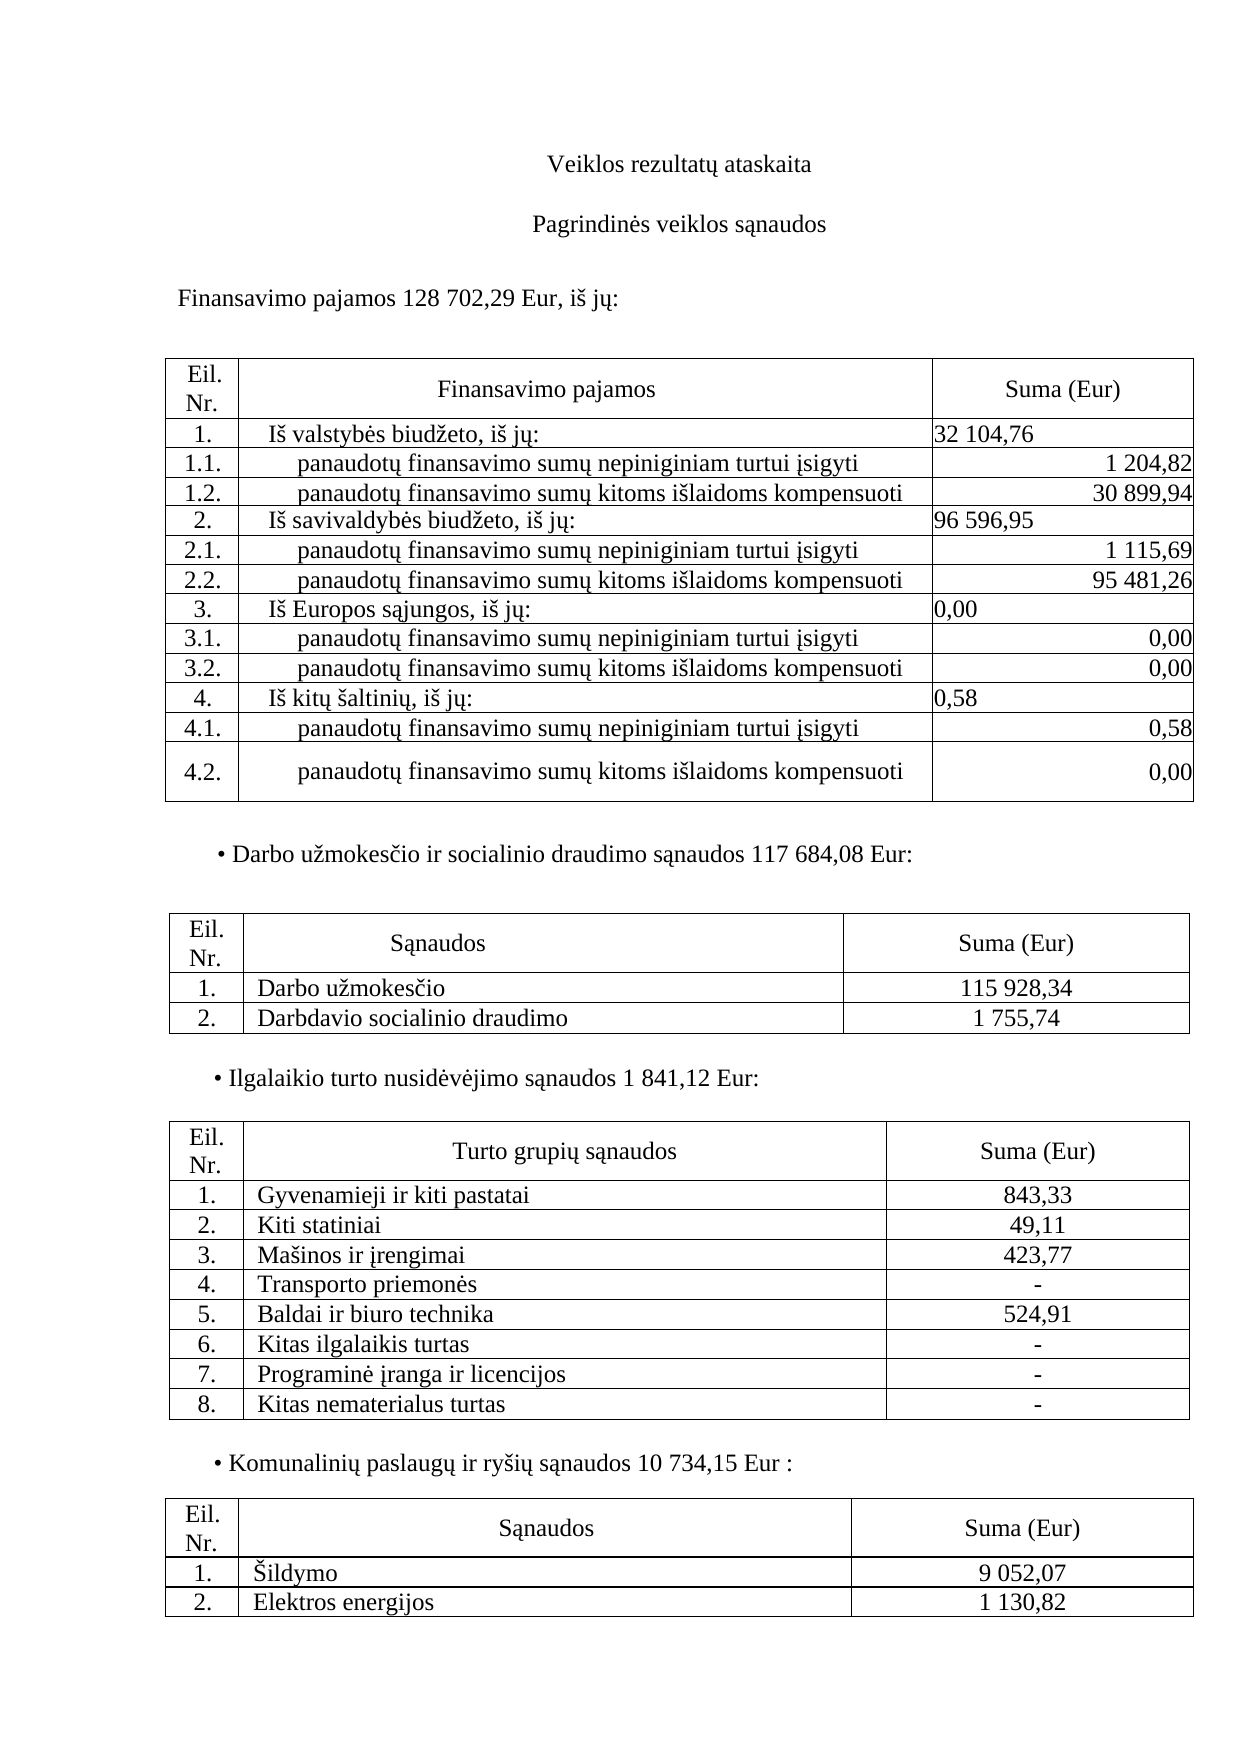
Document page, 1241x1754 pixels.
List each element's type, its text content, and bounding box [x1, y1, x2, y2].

table_header Eil. Nr. [166, 1499, 238, 1556]
table_header Suma (Eur) [933, 359, 1193, 418]
table_cell 4. [166, 683, 238, 712]
table_cell panaudotų finansavimo sumų kitoms išlaidoms kompensuoti [239, 742, 932, 801]
table_cell 3. [166, 594, 238, 622]
text • Komunalinių paslaugų ir ryšių sąnaudos 10 734,15 Eur : [213, 1448, 1181, 1477]
table_header Eil. Nr. [170, 914, 243, 972]
table_cell 1. [166, 419, 238, 447]
table_cell 2.2. [166, 565, 238, 593]
table_cell Iš valstybės biudžeto, iš jų: [239, 419, 932, 447]
table_cell Elektros energijos [239, 1588, 851, 1616]
table_cell 6. [170, 1330, 243, 1358]
table_cell panaudotų finansavimo sumų nepiniginiam turtui įsigyti [239, 713, 932, 741]
table_cell Iš Europos sąjungos, iš jų: [239, 594, 932, 622]
table_cell 843,33 [887, 1181, 1189, 1209]
table_cell 0,58 [933, 683, 1193, 712]
table_cell 5. [170, 1300, 243, 1328]
table_cell 0,00 [933, 594, 1193, 622]
table_cell panaudotų finansavimo sumų kitoms išlaidoms kompensuoti [239, 654, 932, 682]
table_cell 7. [170, 1359, 243, 1388]
table_cell 1.2. [166, 478, 238, 504]
table_cell 2. [170, 1003, 243, 1033]
table_cell 3. [170, 1240, 243, 1268]
table_cell - [887, 1389, 1189, 1418]
table_cell - [887, 1359, 1189, 1388]
table_cell 49,11 [887, 1210, 1189, 1239]
table_cell 1. [170, 973, 243, 1002]
table_header Suma (Eur) [887, 1122, 1189, 1179]
table_cell 0,58 [933, 713, 1193, 741]
table_cell 9 052,07 [852, 1558, 1193, 1586]
table_header Sąnaudos [239, 1499, 851, 1556]
table_cell 30 899,94 [933, 478, 1193, 504]
text • Darbo užmokesčio ir socialinio draudimo sąnaudos 117 684,08 Eur: [177, 839, 1181, 867]
table_cell 2. [166, 1588, 238, 1616]
table_header Suma (Eur) [844, 914, 1189, 972]
table_cell - [887, 1270, 1189, 1298]
table_cell Iš savivaldybės biudžeto, iš jų: [239, 506, 932, 534]
table_cell panaudotų finansavimo sumų nepiniginiam turtui įsigyti [239, 448, 932, 477]
text Finansavimo pajamos 128 702,29 Eur, iš jų: [177, 283, 1181, 312]
table_cell 0,00 [933, 742, 1193, 801]
table_cell 524,91 [887, 1300, 1189, 1328]
table_header Eil. Nr. [170, 1122, 243, 1179]
table_cell 95 481,26 [933, 565, 1193, 593]
table_cell Baldai ir biuro technika [244, 1300, 886, 1328]
text Pagrindinės veiklos sąnaudos [177, 209, 1181, 238]
text • Ilgalaikio turto nusidėvėjimo sąnaudos 1 841,12 Eur: [213, 1063, 1181, 1091]
table_cell Darbo užmokesčio [244, 973, 843, 1002]
table_cell Programinė įranga ir licencijos [244, 1359, 886, 1388]
table_cell Gyvenamieji ir kiti pastatai [244, 1181, 886, 1209]
table_cell panaudotų finansavimo sumų nepiniginiam turtui įsigyti [239, 624, 932, 652]
table_cell panaudotų finansavimo sumų nepiniginiam turtui įsigyti [239, 536, 932, 564]
table_cell 2. [166, 506, 238, 534]
table_cell Darbdavio socialinio draudimo [244, 1003, 843, 1033]
text Veiklos rezultatų ataskaita [177, 149, 1181, 178]
table_cell 2.1. [166, 536, 238, 564]
table_cell 2. [170, 1210, 243, 1239]
table_cell panaudotų finansavimo sumų kitoms išlaidoms kompensuoti [239, 565, 932, 593]
table_cell 423,77 [887, 1240, 1189, 1268]
table_header Eil. Nr. [166, 359, 238, 418]
table_cell Kiti statiniai [244, 1210, 886, 1239]
table_cell Kitas nematerialus turtas [244, 1389, 886, 1418]
table_cell 0,00 [933, 654, 1193, 682]
table_cell 1 130,82 [852, 1588, 1193, 1616]
table_cell 4. [170, 1270, 243, 1298]
table_cell 32 104,76 [933, 419, 1193, 447]
table_cell 4.2. [166, 742, 238, 801]
table_header Sąnaudos [244, 914, 843, 972]
table_cell 4.1. [166, 713, 238, 741]
table_cell 1 755,74 [844, 1003, 1189, 1033]
table_cell 1 115,69 [933, 536, 1193, 564]
table_cell 1 204,82 [933, 448, 1193, 477]
table_header Turto grupių sąnaudos [244, 1122, 886, 1179]
table_cell - [887, 1330, 1189, 1358]
table_cell 0,00 [933, 624, 1193, 652]
table_cell Šildymo [239, 1558, 851, 1586]
table_cell 3.2. [166, 654, 238, 682]
table_header Finansavimo pajamos [239, 359, 932, 418]
table_cell Mašinos ir įrengimai [244, 1240, 886, 1268]
table_cell 1.1. [166, 448, 238, 477]
table_cell 1. [170, 1181, 243, 1209]
table_cell 8. [170, 1389, 243, 1418]
table_header Suma (Eur) [852, 1499, 1193, 1556]
table_cell 115 928,34 [844, 973, 1189, 1002]
table_cell Iš kitų šaltinių, iš jų: [239, 683, 932, 712]
table_cell panaudotų finansavimo sumų kitoms išlaidoms kompensuoti [239, 478, 932, 504]
table_cell 96 596,95 [933, 506, 1193, 534]
table_cell 1. [166, 1558, 238, 1586]
table_cell 3.1. [166, 624, 238, 652]
table_cell Transporto priemonės [244, 1270, 886, 1298]
table_cell Kitas ilgalaikis turtas [244, 1330, 886, 1358]
